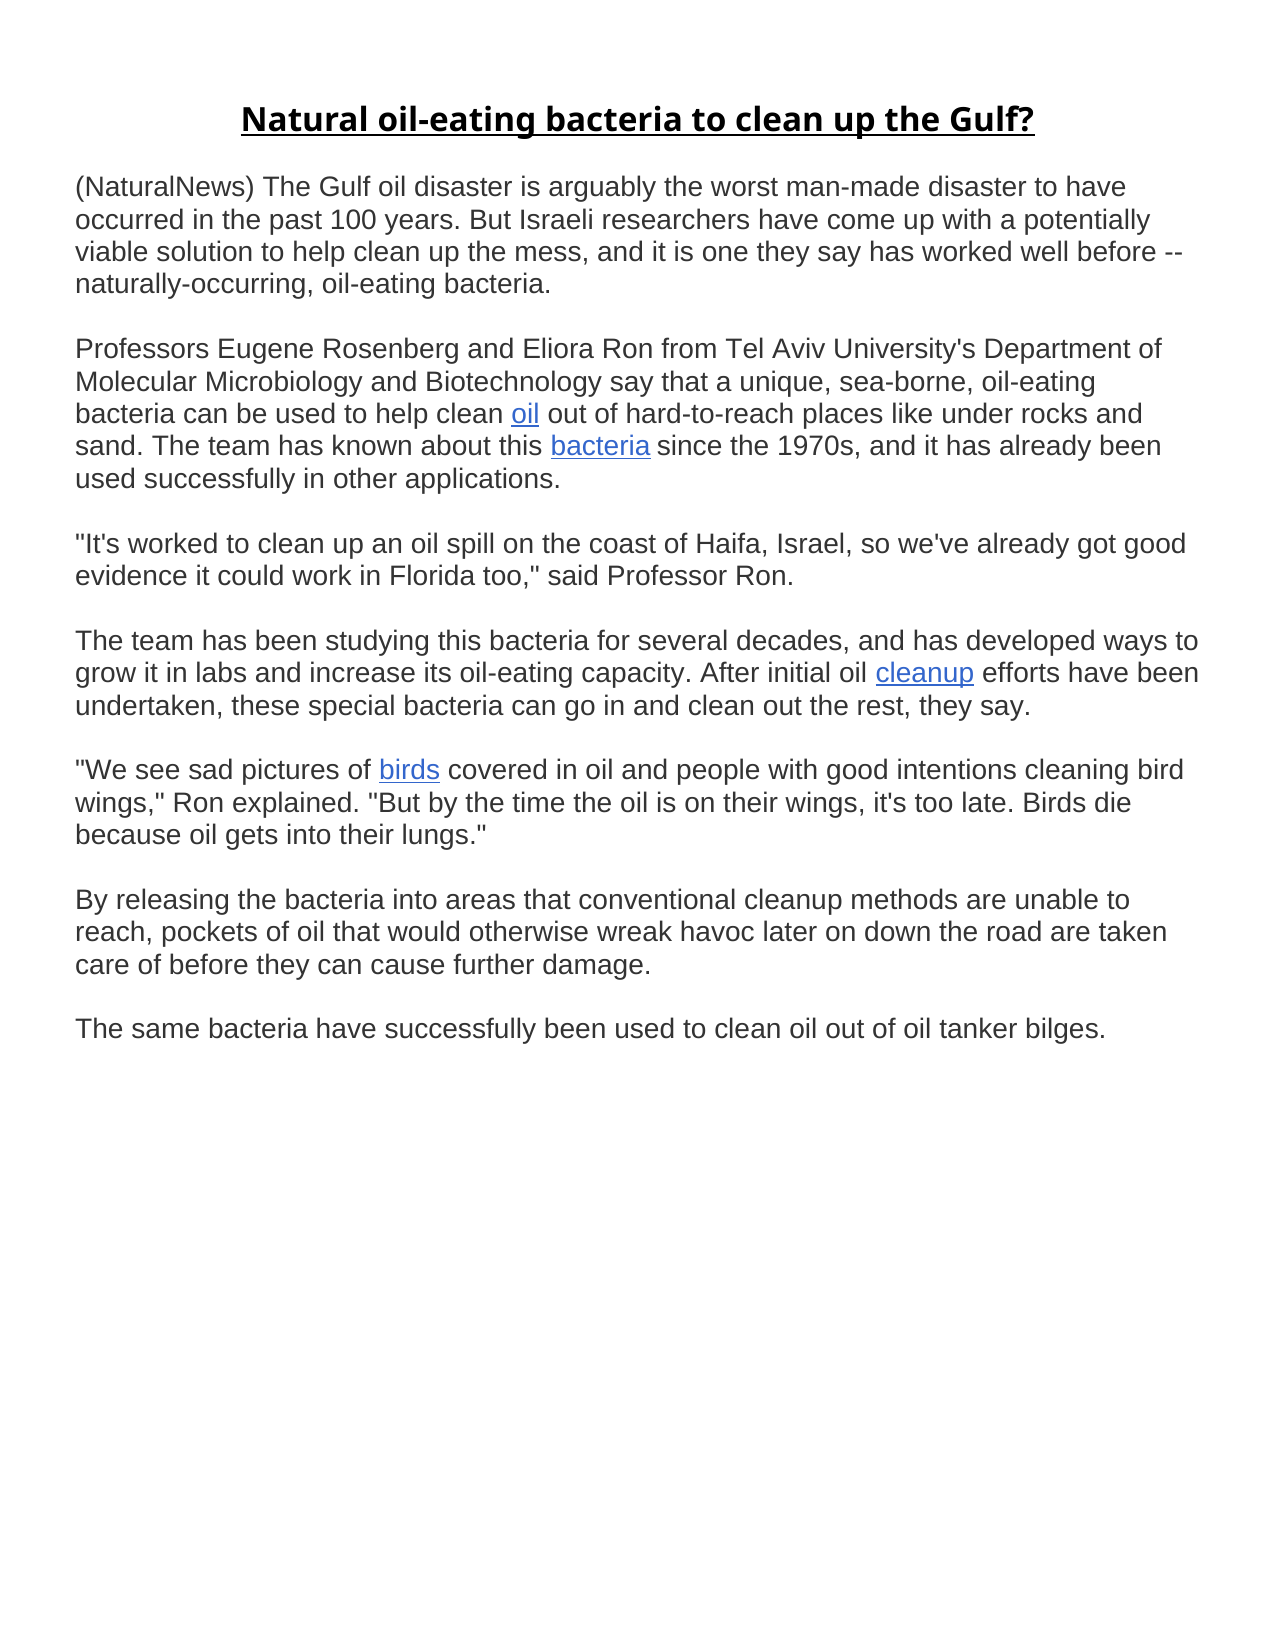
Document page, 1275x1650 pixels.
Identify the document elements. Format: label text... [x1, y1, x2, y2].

text Natural oil-eating bacteria to clean up the Gulf? [75, 75, 1200, 141]
text (NaturalNews) The Gulf oil disaster is arguably the worst man-made disaster to have occurred in the past 100 years. But Israeli researchers have come up with a potentially viable solution to help clean up the mess, and it is one they say has worked well before -- naturally-occurring, oil-eating bacteria. Professors Eugene Rosenberg and Eliora Ron from Tel Aviv University's Department of Molecular Microbiology and Biotechnology say that a unique, sea-borne, oil-eating bacteria can be used to help clean oil out of hard-to-reach places like under rocks and sand. The team has known about this bacteria since the 1970s, and it has already been used successfully in other applications. "It's worked to clean up an oil spill on the coast of Haifa, Israel, so we've already got good evidence it could work in Florida too," said Professor Ron. The team has been studying this bacteria for several decades, and has developed ways to grow it in labs and increase its oil-eating capacity. After initial oil cleanup efforts have been undertaken, these special bacteria can go in and clean out the rest, they say. "We see sad pictures of birds covered in oil and people with good intentions cleaning bird wings," Ron explained. "But by the time the oil is on their wings, it's too late. Birds die because oil gets into their lungs." By releasing the bacteria into areas that conventional cleanup methods are unable to reach, pockets of oil that would otherwise wreak havoc later on down the road are taken care of before they can cause further damage. The same bacteria have successfully been used to clean oil out of oil tanker bilges. [75, 170, 1200, 1045]
